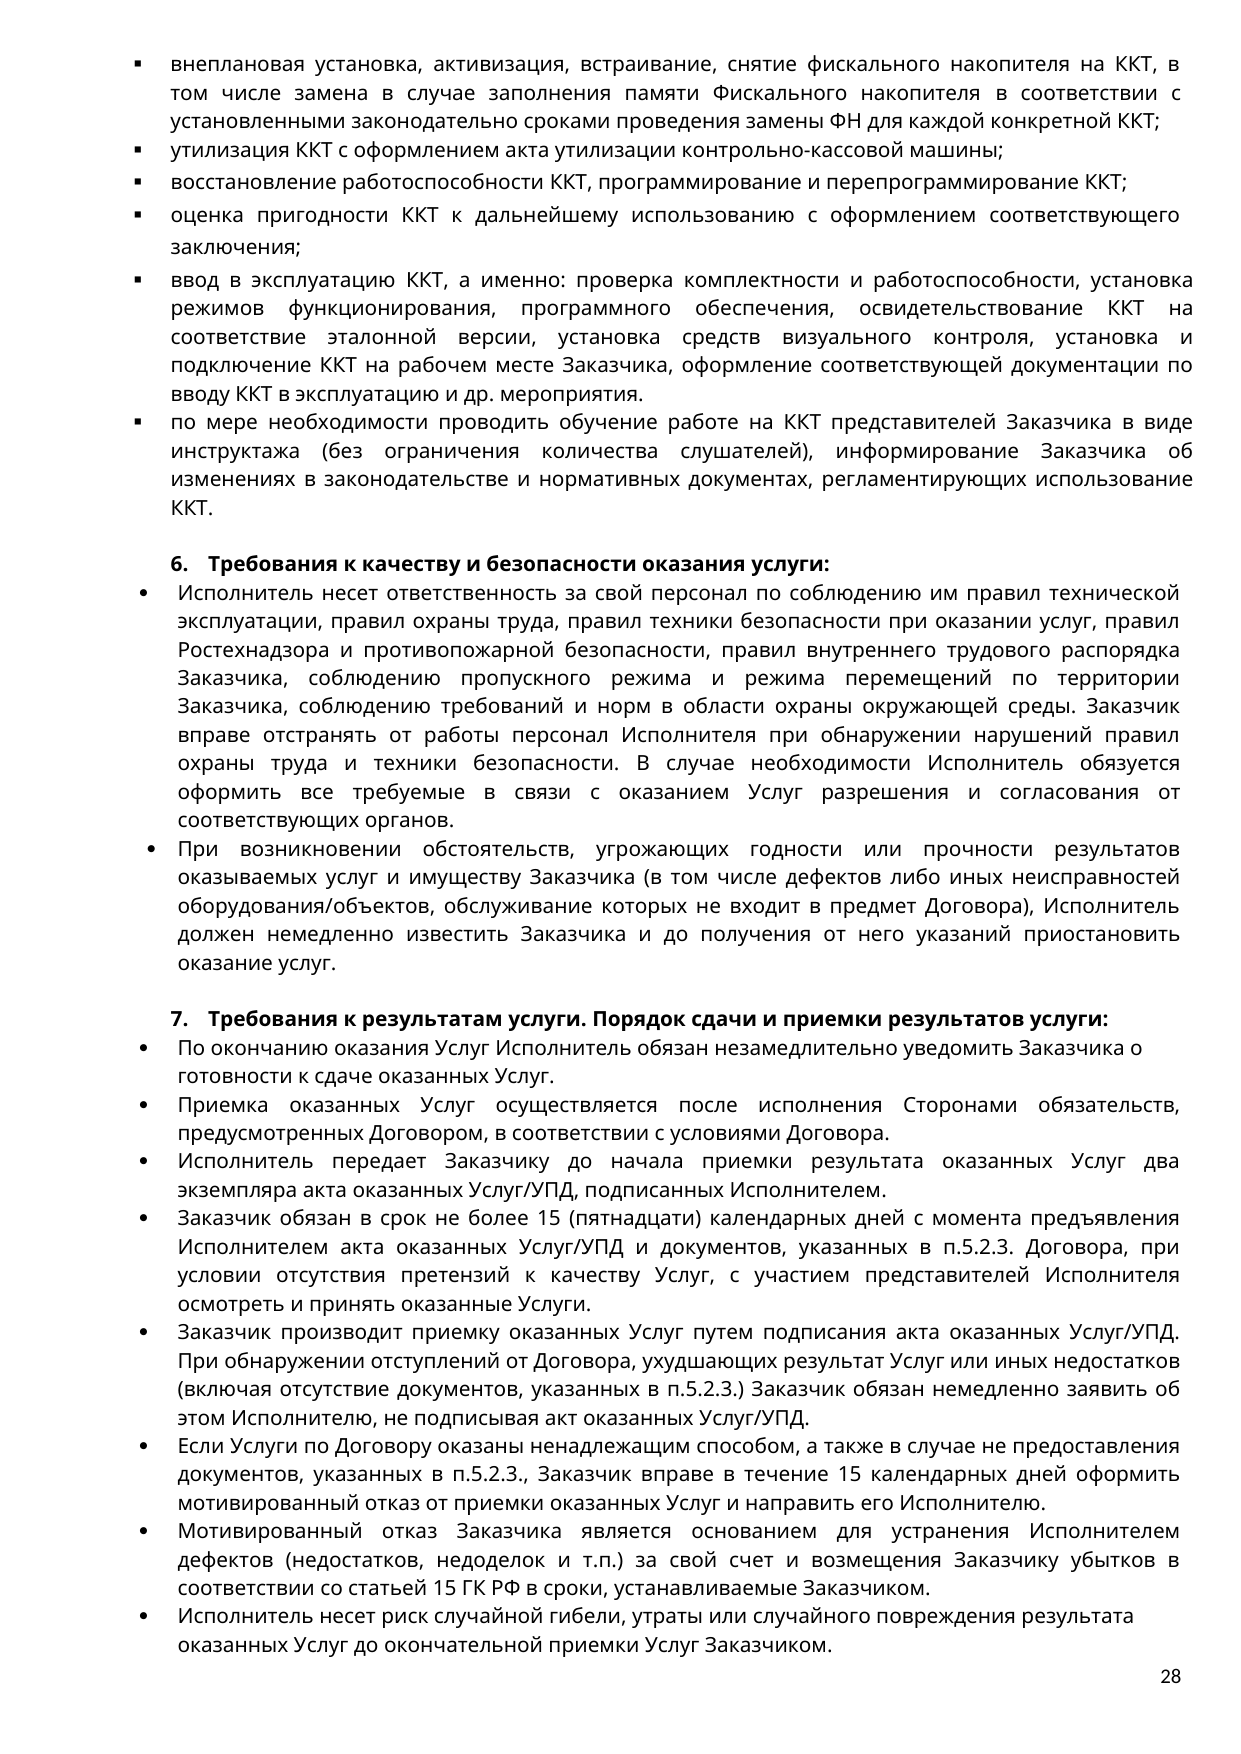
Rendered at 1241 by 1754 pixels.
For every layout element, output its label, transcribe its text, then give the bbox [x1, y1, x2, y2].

list Требования к результатам услуги. Порядок сдачи и приемки результатов услуги: [170, 1004, 1181, 1033]
list Исполнитель несет ответственность за свой персонал по соблюдению им правил технической эксплуатации, правил охраны труда, правил техники безопасности при оказании услуг, правил Ростехнадзора и противопожарной безопасности, правил внутреннего трудового распорядка Заказчика, соблюдению пропускного режима и режима перемещений по территории Заказчика, соблюдению требований и норм в области охраны окружающей среды. Заказчик вправе отстранять от работы персонал Исполнителя при обнаружении нарушений правил охраны труда и техники безопасности. В случае необходимости Исполнитель обязуется оформить все требуемые в связи с оказанием Услуг разрешения и согласования от соответствующих органов. [140, 578, 1181, 834]
list Если Услуги по Договору оказаны ненадлежащим способом, а также в случае не предоставления документов, указанных в п.5.2.3., Заказчик вправе в течение 15 календарных дней оформить мотивированный отказ от приемки оказанных Услуг и направить его Исполнителю. [140, 1431, 1181, 1516]
list Приемка оказанных Услуг осуществляется после исполнения Сторонами обязательств, предусмотренных Договором, в соответствии с условиями Договора. [140, 1090, 1181, 1147]
list Требования к качеству и безопасности оказания услуги: [170, 549, 1181, 578]
list утилизация ККТ с оформлением акта утилизации контрольно-кассовой машины; [133, 135, 1181, 163]
list Исполнитель передает Заказчику до начала приемки результата оказанных Услуг два экземпляра акта оказанных Услуг/УПД, подписанных Исполнителем. [140, 1147, 1181, 1203]
list внеплановая установка, активизация, встраивание, снятие фискального накопителя на ККТ, в том числе замена в случае заполнения памяти Фискального накопителя в соответствии с установленными законодательно сроками проведения замены ФН для каждой конкретной ККТ; [133, 49, 1181, 135]
list по мере необходимости проводить обучение работе на ККТ представителей Заказчика в виде инструктажа (без ограничения количества слушателей), информирование Заказчика об изменениях в законодательстве и нормативных документах, регламентирующих использование ККТ. [133, 407, 1194, 521]
list Исполнитель несет риск случайной гибели, утраты или случайного повреждения результата оказанных Услуг до окончательной приемки Услуг Заказчиком. [140, 1602, 1181, 1658]
list ввод в эксплуатацию ККТ, а именно: проверка комплектности и работоспособности, установка режимов функционирования, программного обеспечения, освидетельствование ККТ на соответствие эталонной версии, установка средств визуального контроля, установка и подключение ККТ на рабочем месте Заказчика, оформление соответствующей документации по вводу ККТ в эксплуатацию и др. мероприятия. [133, 265, 1194, 407]
list При возникновении обстоятельств, угрожающих годности или прочности результатов оказываемых услуг и имуществу Заказчика (в том числе дефектов либо иных неисправностей оборудования/объектов, обслуживание которых не входит в предмет Договора), Исполнитель должен немедленно известить Заказчика и до получения от него указаний приостановить оказание услуг. [148, 834, 1181, 976]
list По окончанию оказания Услуг Исполнитель обязан незамедлительно уведомить Заказчика о готовности к сдаче оказанных Услуг. [140, 1033, 1181, 1090]
list восстановление работоспособности ККТ, программирование и перепрограммирование ККТ; [133, 167, 1181, 196]
list оценка пригодности ККТ к дальнейшему использованию с оформлением соответствующего заключения; [133, 200, 1181, 261]
list Заказчик обязан в срок не более 15 (пятнадцати) календарных дней с момента предъявления Исполнителем акта оказанных Услуг/УПД и документов, указанных в п.5.2.3. Договора, при условии отсутствия претензий к качеству Услуг, с участием представителей Исполнителя осмотреть и принять оказанные Услуги. [140, 1203, 1181, 1317]
list Мотивированный отказ Заказчика является основанием для устранения Исполнителем дефектов (недостатков, недоделок и т.п.) за свой счет и возмещения Заказчику убытков в соответствии со статьей 15 ГК РФ в сроки, устанавливаемые Заказчиком. [140, 1516, 1181, 1602]
list Заказчик производит приемку оказанных Услуг путем подписания акта оказанных Услуг/УПД. При обнаружении отступлений от Договора, ухудшающих результат Услуг или иных недостатков (включая отсутствие документов, указанных в п.5.2.3.) Заказчик обязан немедленно заявить об этом Исполнителю, не подписывая акт оказанных Услуг/УПД. [140, 1317, 1181, 1431]
